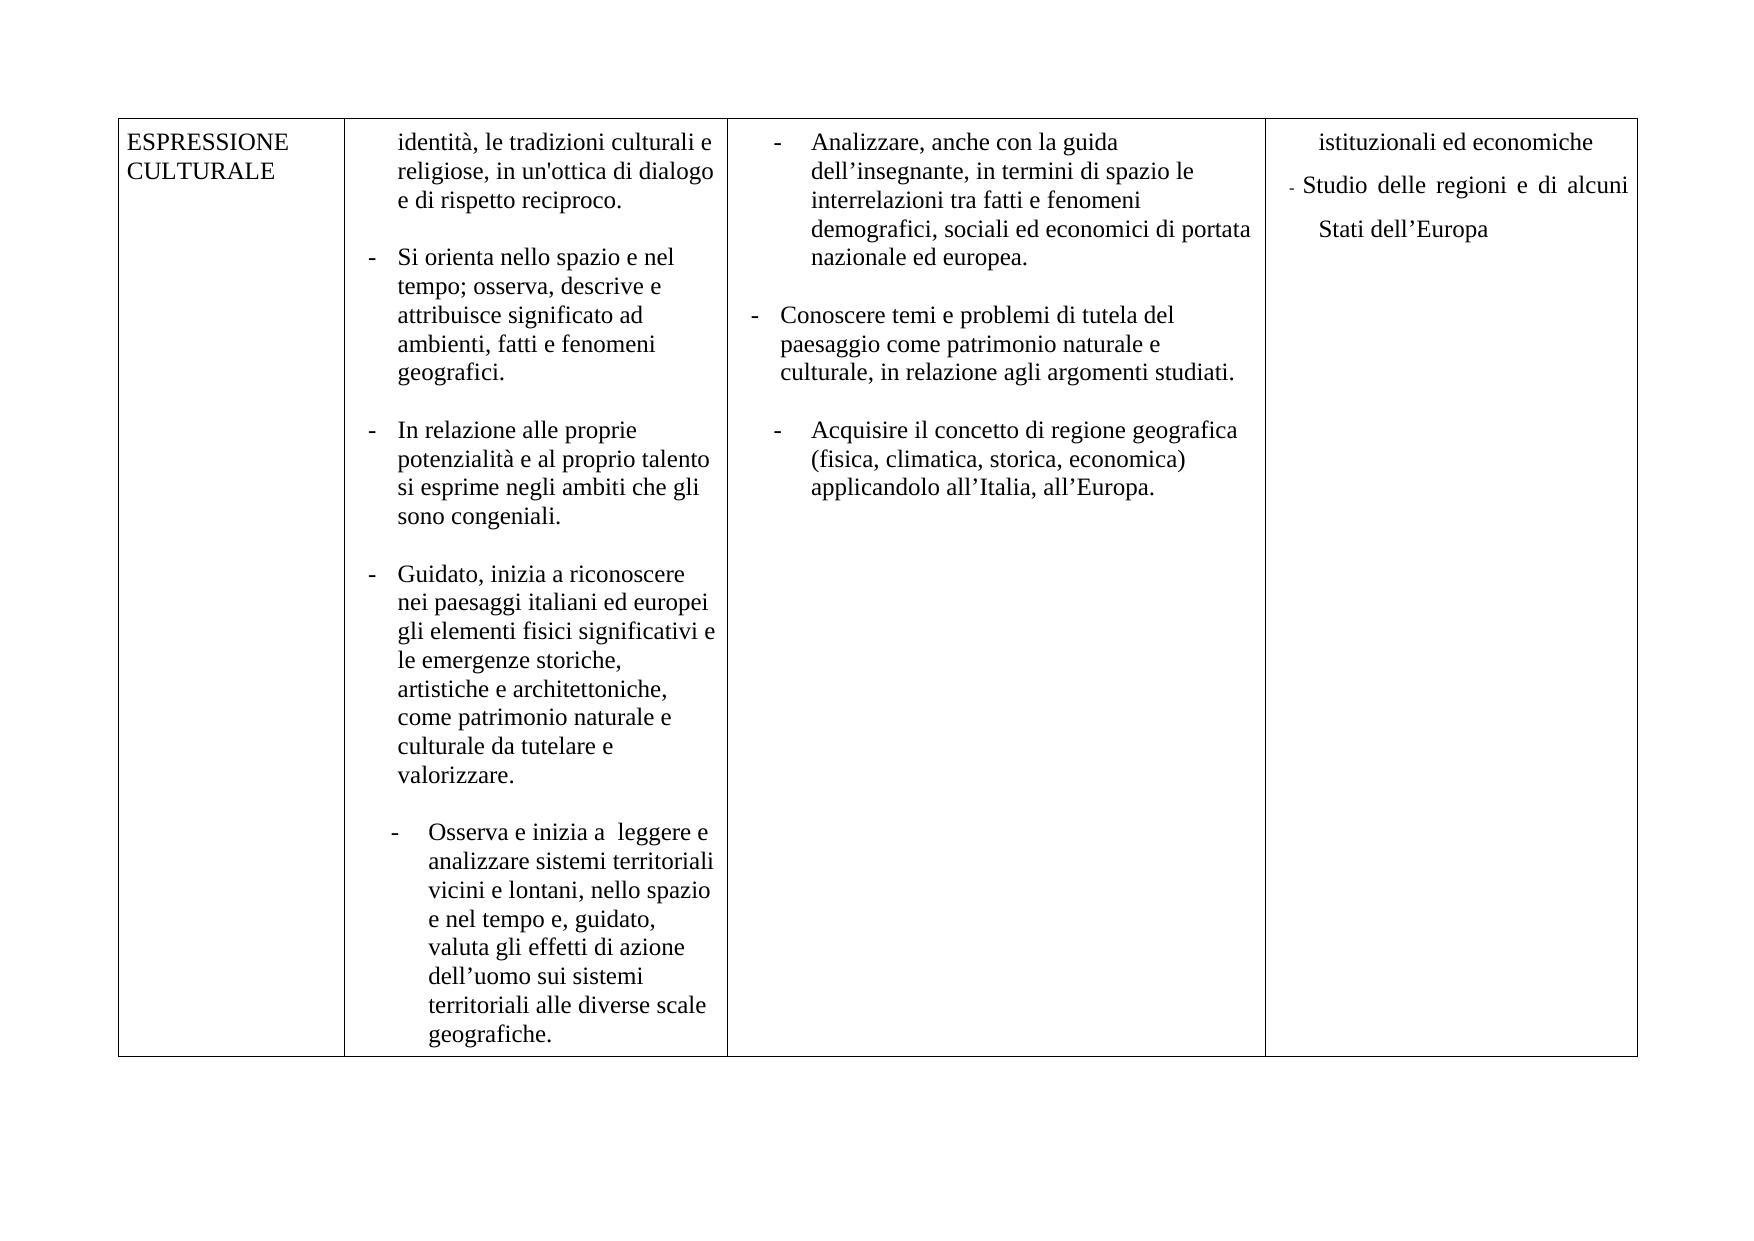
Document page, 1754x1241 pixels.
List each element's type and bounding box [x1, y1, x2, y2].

table_cell [345, 119, 727, 1056]
table_cell [728, 119, 1265, 1056]
table_cell [1266, 119, 1637, 1056]
